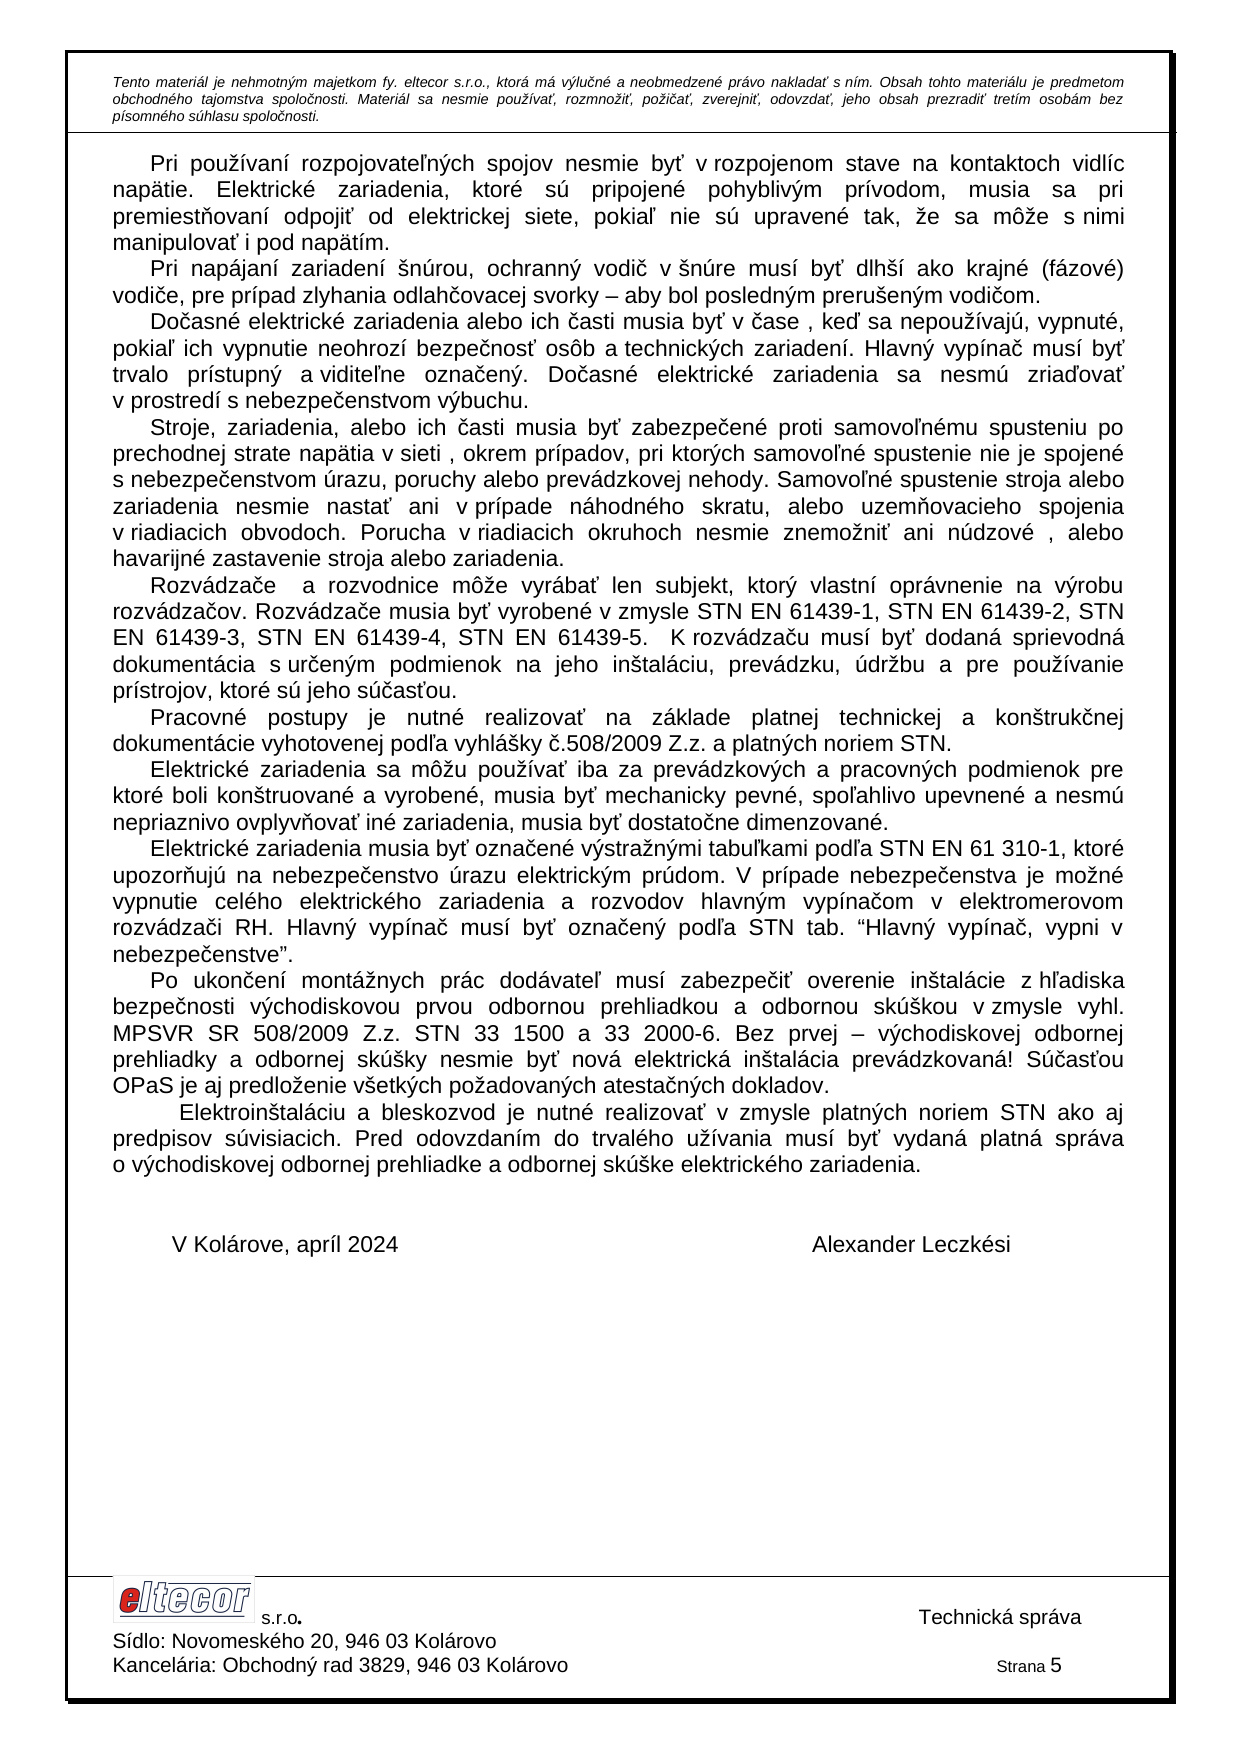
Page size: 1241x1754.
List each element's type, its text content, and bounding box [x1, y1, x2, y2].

text Pracovné postupy je nutné realizovať na základe platnej technickej a konštrukčnej dokumentácie vyhotovenej podľa vyhlášky č.508/2009 Z.z. a platných noriem STN. [112, 703, 1124, 756]
picture [112, 1574, 256, 1624]
text Elektrické zariadenia musia byť označené výstražnými tabuľkami podľa STN EN 61 310-1, ktoré upozorňujú na nebezpečenstvo úrazu elektrickým prúdom. V prípade nebezpečenstva je možné vypnutie celého elektrického zariadenia a rozvodov hlavným vypínačom v elektromerovom rozvádzači RH. Hlavný vypínač musí byť označený podľa STN tab. “Hlavný vypínač, vypni v nebezpečenstve”. [112, 835, 1124, 967]
text Pri používaní rozpojovateľných spojov nesmie byť v rozpojenom stave na kontaktoch vidlíc napätie. Elektrické zariadenia, ktoré sú pripojené pohyblivým prívodom, musia sa pri premiestňovaní odpojiť od elektrickej siete, pokiaľ nie sú upravené tak, že sa môže s nimi manipulovať i pod napätím. [112, 150, 1124, 255]
text Elektroinštaláciu a bleskozvod je nutné realizovať v zmysle platných noriem STN ako aj predpisov súvisiacich. Pred odovzdaním do trvalého užívania musí byť vydaná platná správa o východiskovej odbornej prehliadke a odbornej skúške elektrického zariadenia. [112, 1099, 1124, 1178]
text Stroje, zariadenia, alebo ich časti musia byť zabezpečené proti samovoľnému spusteniu po prechodnej strate napätia v sieti , okrem prípadov, pri ktorých samovoľné spustenie nie je spojené s nebezpečenstvom úrazu, poruchy alebo prevádzkovej nehody. Samovoľné spustenie stroja alebo zariadenia nesmie nastať ani v prípade náhodného skratu, alebo uzemňovacieho spojenia v riadiacich obvodoch. Porucha v riadiacich okruhoch nesmie znemožniť ani núdzové , alebo havarijné zastavenie stroja alebo zariadenia. [112, 413, 1124, 572]
text Dočasné elektrické zariadenia alebo ich časti musia byť v čase , keď sa nepoužívajú, vypnuté, pokiaľ ich vypnutie neohrozí bezpečnosť osôb a technických zariadení. Hlavný vypínač musí byť trvalo prístupný a viditeľne označený. Dočasné elektrické zariadenia sa nesmú zriaďovať v prostredí s nebezpečenstvom výbuchu. [112, 308, 1124, 413]
text Elektrické zariadenia sa môžu používať iba za prevádzkových a pracovných podmienok pre ktoré boli konštruované a vyrobené, musia byť mechanicky pevné, spoľahlivo upevnené a nesmú nepriaznivo ovplyvňovať iné zariadenia, musia byť dostatočne dimenzované. [112, 756, 1124, 835]
text Pri napájaní zariadení šnúrou, ochranný vodič v šnúre musí byť dlhší ako krajné (fázové) vodiče, pre prípad zlyhania odlahčovacej svorky – aby bol posledným prerušeným vodičom. [112, 255, 1124, 308]
text Po ukončení montážnych prác dodávateľ musí zabezpečiť overenie inštalácie z hľadiska bezpečnosti východiskovou prvou odbornou prehliadkou a odbornou skúškou v zmysle vyhl. MPSVR SR 508/2009 Z.z. STN 33 1500 a 33 2000-6. Bez prvej – východiskovej odbornej prehliadky a odbornej skúšky nesmie byť nová elektrická inštalácia prevádzkovaná! Súčasťou OPaS je aj predloženie všetkých požadovaných atestačných dokladov. [112, 967, 1124, 1099]
text V Kolárove, apríl 2024 Alexander Leczkési [172, 1231, 1124, 1257]
text Rozvádzače a rozvodnice môže vyrábať len subjekt, ktorý vlastní oprávnenie na výrobu rozvádzačov. Rozvádzače musia byť vyrobené v zmysle STN EN 61439-1, STN EN 61439-2, STN EN 61439-3, STN EN 61439-4, STN EN 61439-5. K rozvádzaču musí byť dodaná sprievodná dokumentácia s určeným podmienok na jeho inštaláciu, prevádzku, údržbu a pre používanie prístrojov, ktoré sú jeho súčasťou. [112, 572, 1124, 703]
